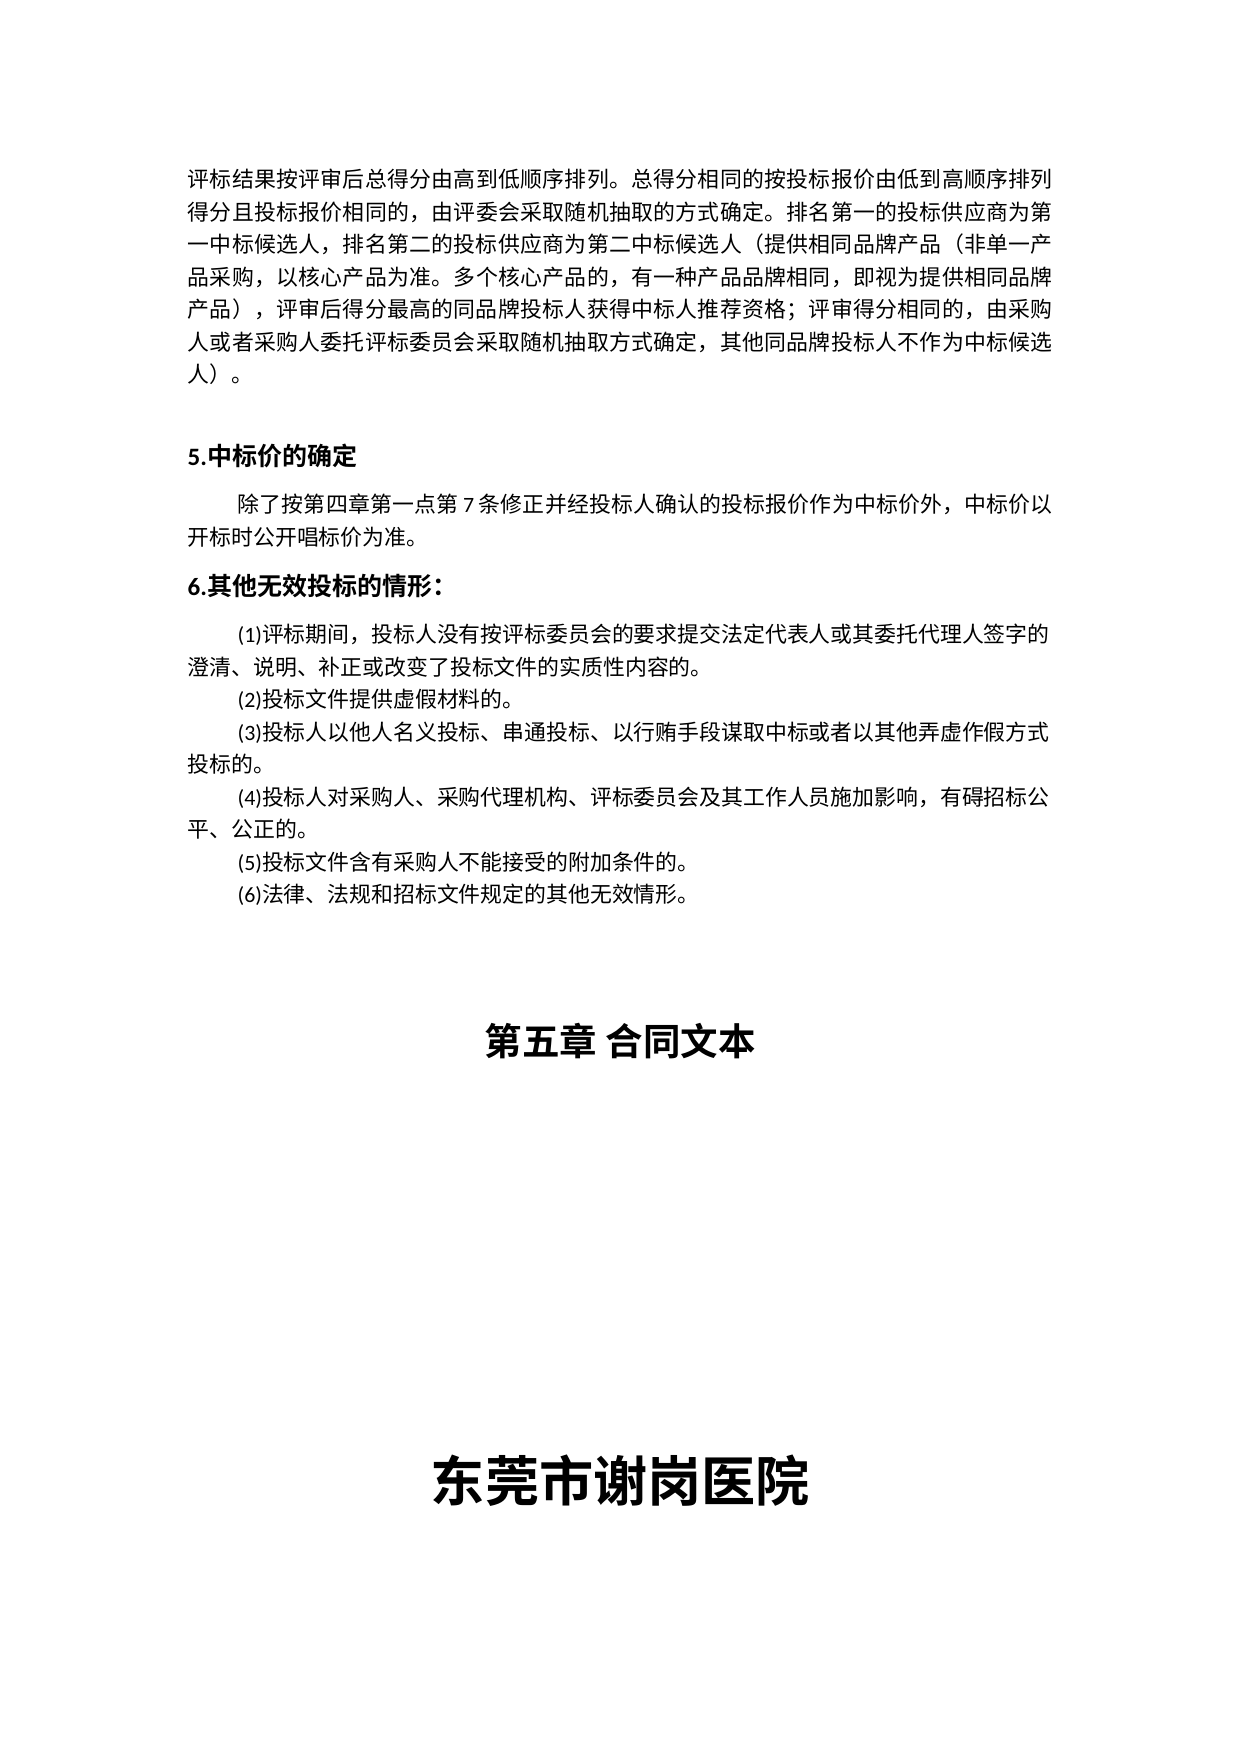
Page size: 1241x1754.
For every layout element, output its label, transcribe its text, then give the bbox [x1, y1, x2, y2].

text 评标结果按评审后总得分由高到低顺序排列。总得分相同的按投标报价由低到高顺序排列。得分且投标报价相同的，由评委会采取随机抽取的方式确定。排名第一的投标供应商为第一中标候选人，排名第二的投标供应商为第二中标候选人（提供相同品牌产品（非单一产品采购，以核心产品为准。多个核心产品的，有一种产品品牌相同，即视为提供相同品牌产品），评审后得分最高的同品牌投标人获得中标人推荐资格；评审得分相同的，由采购人或者采购人委托评标委员会采取随机抽取方式确定，其他同品牌投标人不作为中标候选人）。 [187, 162, 1053, 389]
text 第五章 合同文本 [187, 1007, 1053, 1072]
text (5)投标文件含有采购人不能接受的附加条件的。 [187, 844, 1053, 877]
text (1)评标期间，投标人没有按评标委员会的要求提交法定代表人或其委托代理人签字的澄清、说明、补正或改变了投标文件的实质性内容的。 [187, 617, 1053, 682]
text (2)投标文件提供虚假材料的。 [187, 682, 1053, 714]
text (4)投标人对采购人、采购代理机构、评标委员会及其工作人员施加影响，有碍招标公平、公正的。 [187, 779, 1053, 844]
text 东莞市谢岗医院 [187, 1429, 1053, 1527]
text 6.其他无效投标的情形： [187, 552, 1053, 617]
text 除了按第四章第一点第7条修正并经投标人确认的投标报价作为中标价外，中标价以开标时公开唱标价为准。 [187, 487, 1053, 552]
text 5.中标价的确定 [187, 422, 1053, 487]
text (6)法律、法规和招标文件规定的其他无效情形。 [187, 877, 1053, 909]
text (3)投标人以他人名义投标、串通投标、以行贿手段谋取中标或者以其他弄虚作假方式投标的。 [187, 714, 1053, 779]
